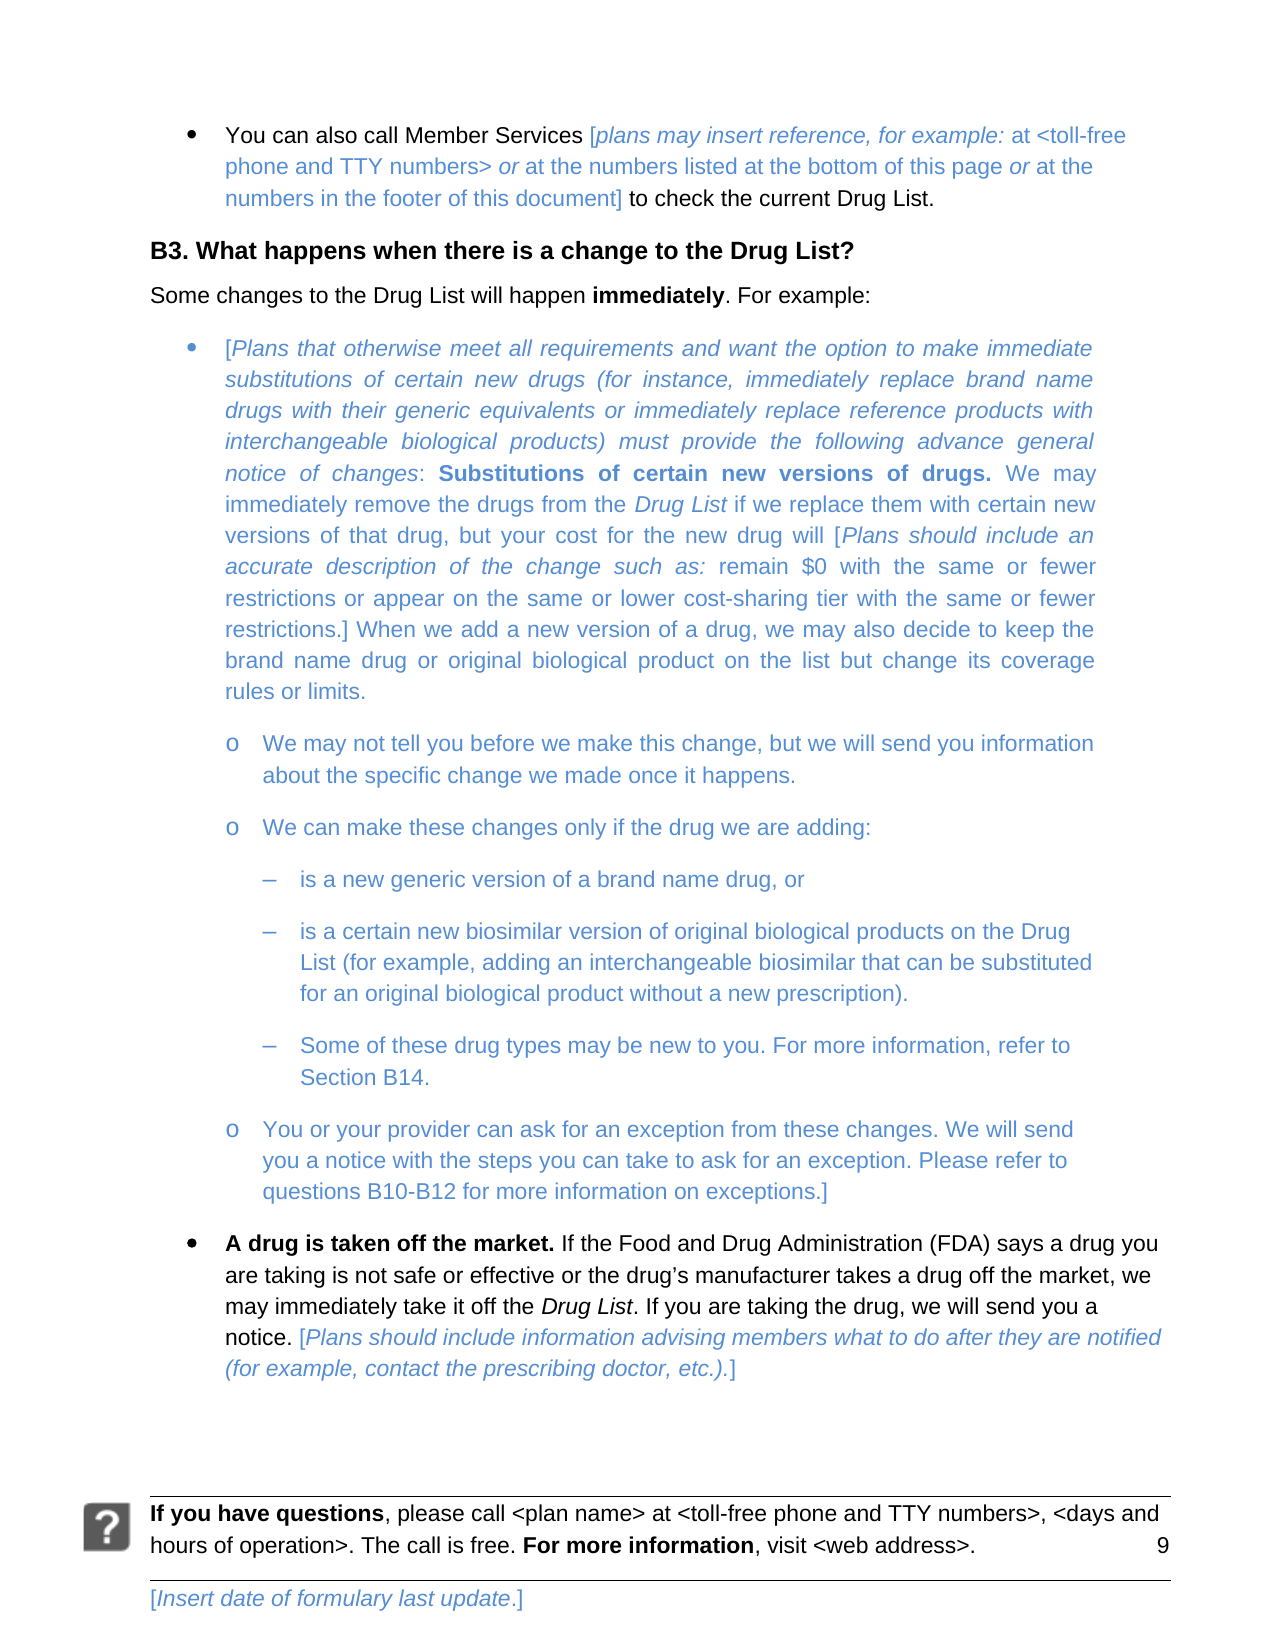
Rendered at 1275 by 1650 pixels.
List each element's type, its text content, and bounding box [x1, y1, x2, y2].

list is a certain new biosimilar version of original biological products on the Drug List (for example, adding an interchangeable biosimilar that can be substituted for an original biological product without a new prescription). [262, 914, 1096, 1008]
list Some of these drug types may be new to you. For more information, refer to Section B14. [262, 1029, 1096, 1091]
list [Plans that otherwise meet all requirements and want the option to make immediate substitutions of certain new drugs (for instance, immediately replace brand name drugs with their generic equivalents or immediately replace reference products with interchangeable biological products) must provide the following advance general notice of changes: Substitutions of certain new versions of drugs. We may immediately remove the drugs from the Drug List if we replace them with certain new versions of that drug, but your cost for the new drug will [Plans should include an accurate description of the change such as: remain $0 with the same or fewer restrictions or appear on the same or lower cost-sharing tier with the same or fewer restrictions.] When we add a new version of a drug, we may also decide to keep the brand name drug or original biological product on the list but change its coverage rules or limits. [187, 331, 1096, 706]
list You can also call Member Services [plans may insert reference, for example: at <toll-free phone and TTY numbers> or at the numbers listed at the bottom of this page or at the numbers in the footer of this document] to check the current Drug List. [187, 118, 1171, 212]
picture [83, 1502, 132, 1553]
subtitle B3. What happens when there is a change to the Drug List? [150, 233, 1096, 266]
list A drug is taken off the market. If the Food and Drug Administration (FDA) says a drug you are taking is not safe or effective or the drug’s manufacturer takes a drug off the market, we may immediately take it off the Drug List. If you are taking the drug, we will send you a notice. [Plans should include information advising members what to do after they are notified (for example, contact the prescribing doctor, etc.).] [187, 1227, 1171, 1383]
list is a new generic version of a brand name drug, or [262, 862, 1096, 893]
list We can make these changes only if the drug we are adding: [225, 810, 1096, 841]
list We may not tell you before we make this change, but we will send you information about the specific change we made once it happens. [225, 727, 1096, 789]
list You or your provider can ask for an exception from these changes. We will send you a notice with the steps you can take to ask for an exception. Please refer to questions B10-B12 for more information on exceptions.] [225, 1112, 1096, 1206]
text Some changes to the Drug List will happen immediately. For example: [150, 279, 1096, 310]
